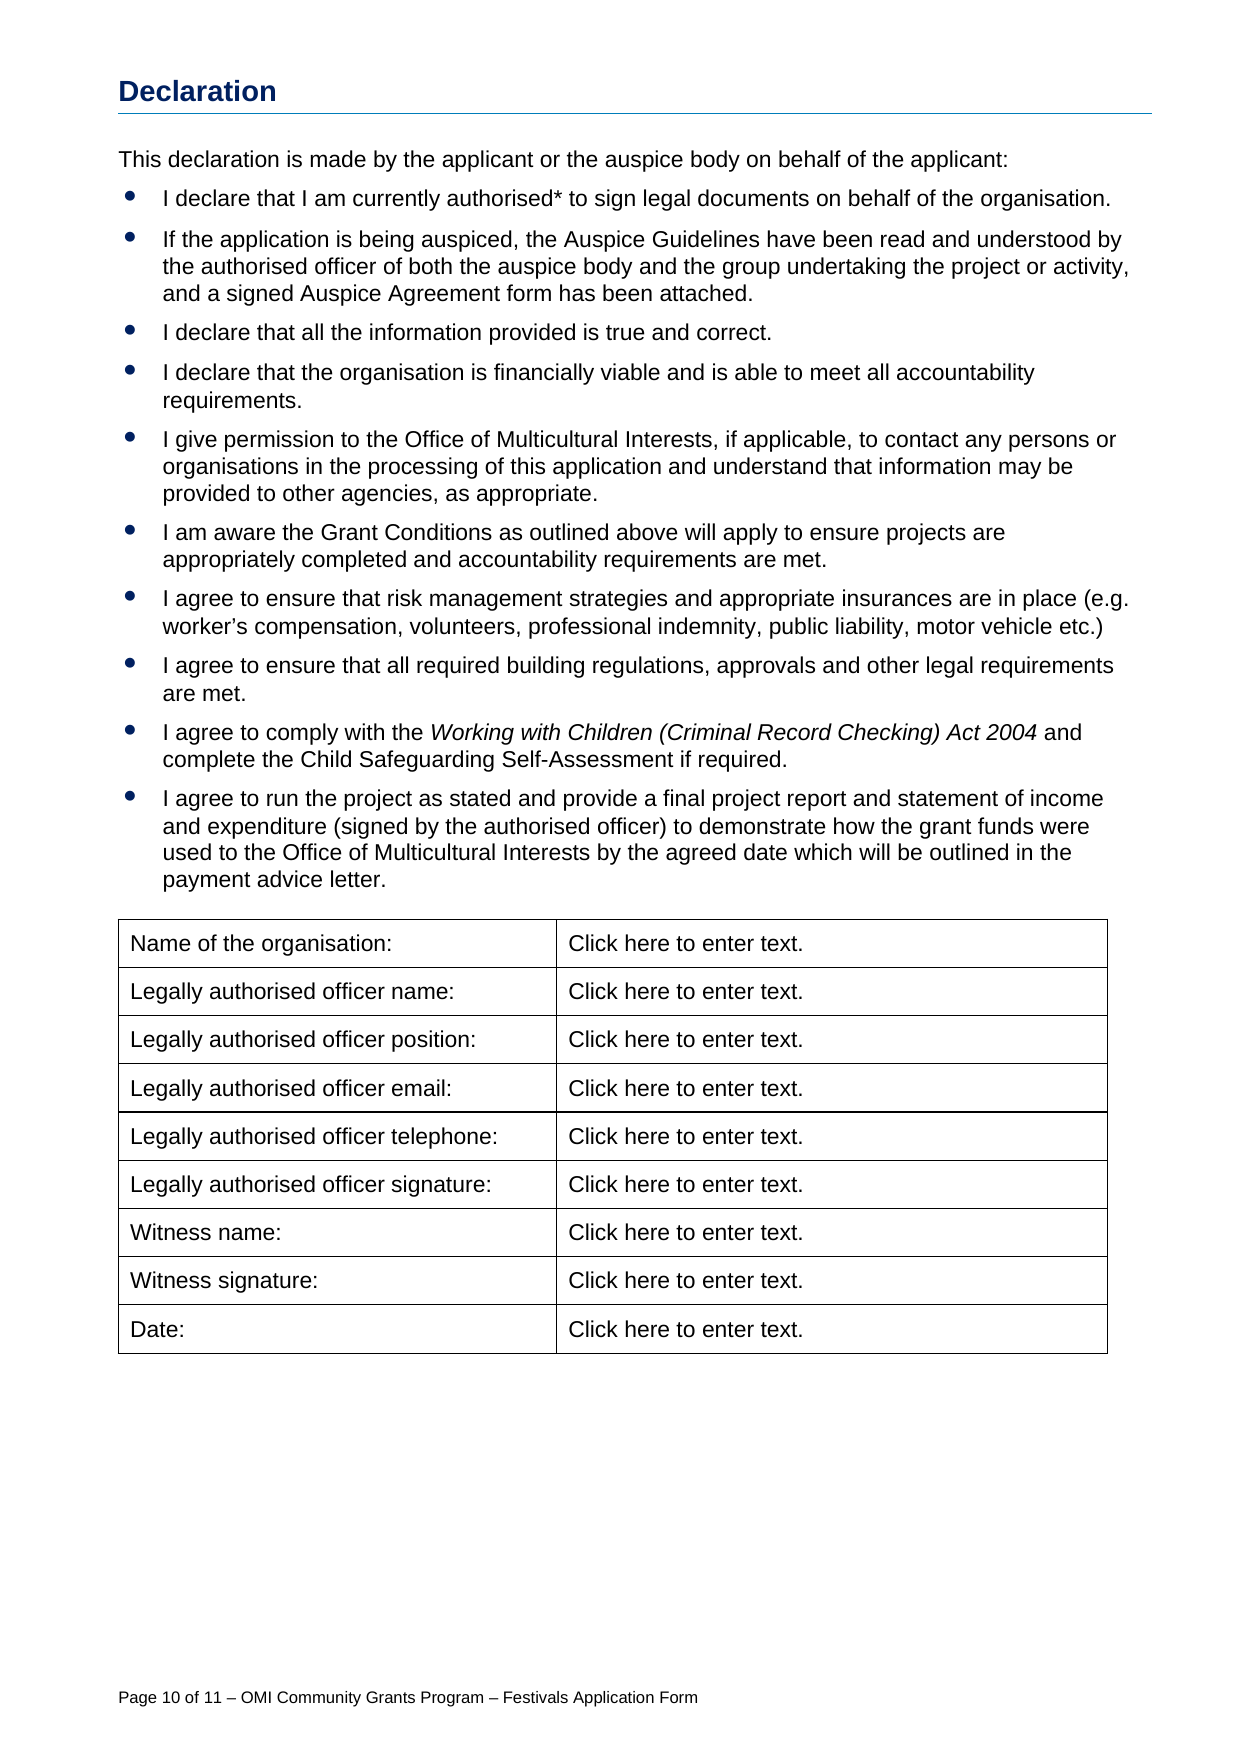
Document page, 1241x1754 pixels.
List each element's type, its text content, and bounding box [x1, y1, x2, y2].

list I declare that I am currently authorised* to sign legal documents on behalf of the organisation. [125, 185, 1136, 213]
table_cell [557, 1209, 1107, 1256]
table_cell [557, 1113, 1107, 1159]
table_cell Legally authorised officer position: [119, 1016, 556, 1063]
list I give permission to the Office of Multicultural Interests, if applicable, to contact any persons or organisations in the processing of this application and understand that information may be provided to other agencies, as appropriate. [125, 426, 1136, 506]
list If the application is being auspiced, the Auspice Guidelines have been read and understood by the authorised officer of both the auspice body and the group undertaking the project or activity, and a signed Auspice Agreement form has been attached. [125, 226, 1136, 306]
list I agree to comply with the Working with Children (Criminal Record Checking) Act 2004 and complete the Child Safeguarding Self-Assessment if required. [125, 718, 1136, 773]
table_cell Legally authorised officer telephone: [119, 1113, 556, 1159]
list I declare that all the information provided is true and correct. [125, 318, 1136, 346]
subtitle Declaration [118, 74, 1136, 107]
text This declaration is made by the applicant or the auspice body on behalf of the applicant: [118, 146, 1136, 173]
table_cell Date: [119, 1305, 556, 1352]
table_cell Witness signature: [119, 1257, 556, 1304]
table_cell [557, 1064, 1107, 1111]
table_cell [557, 968, 1107, 1015]
table_cell Legally authorised officer signature: [119, 1161, 556, 1208]
list I agree to ensure that all required building regulations, approvals and other legal requirements are met. [125, 652, 1136, 706]
list I am aware the Grant Conditions as outlined above will apply to ensure projects are appropriately completed and accountability requirements are met. [125, 518, 1136, 573]
table_cell Witness name: [119, 1209, 556, 1256]
table_cell Legally authorised officer email: [119, 1064, 556, 1111]
list I agree to run the project as stated and provide a final project report and statement of income and expenditure (signed by the authorised officer) to demonstrate how the grant funds were used to the Office of Multicultural Interests by the agreed date which will be outlined in the payment advice letter. [125, 785, 1136, 892]
table_header Name of the organisation: [119, 920, 556, 967]
list I declare that the organisation is financially viable and is able to meet all accountability requirements. [125, 359, 1136, 413]
table_cell [557, 1016, 1107, 1063]
table_cell Legally authorised officer name: [119, 968, 556, 1015]
table_cell [557, 1161, 1107, 1208]
table_header [557, 920, 1107, 967]
list I agree to ensure that risk management strategies and appropriate insurances are in place (e.g. worker’s compensation, volunteers, professional indemnity, public liability, motor vehicle etc.) [125, 585, 1136, 639]
table_cell [557, 1305, 1107, 1352]
table_cell [557, 1257, 1107, 1304]
